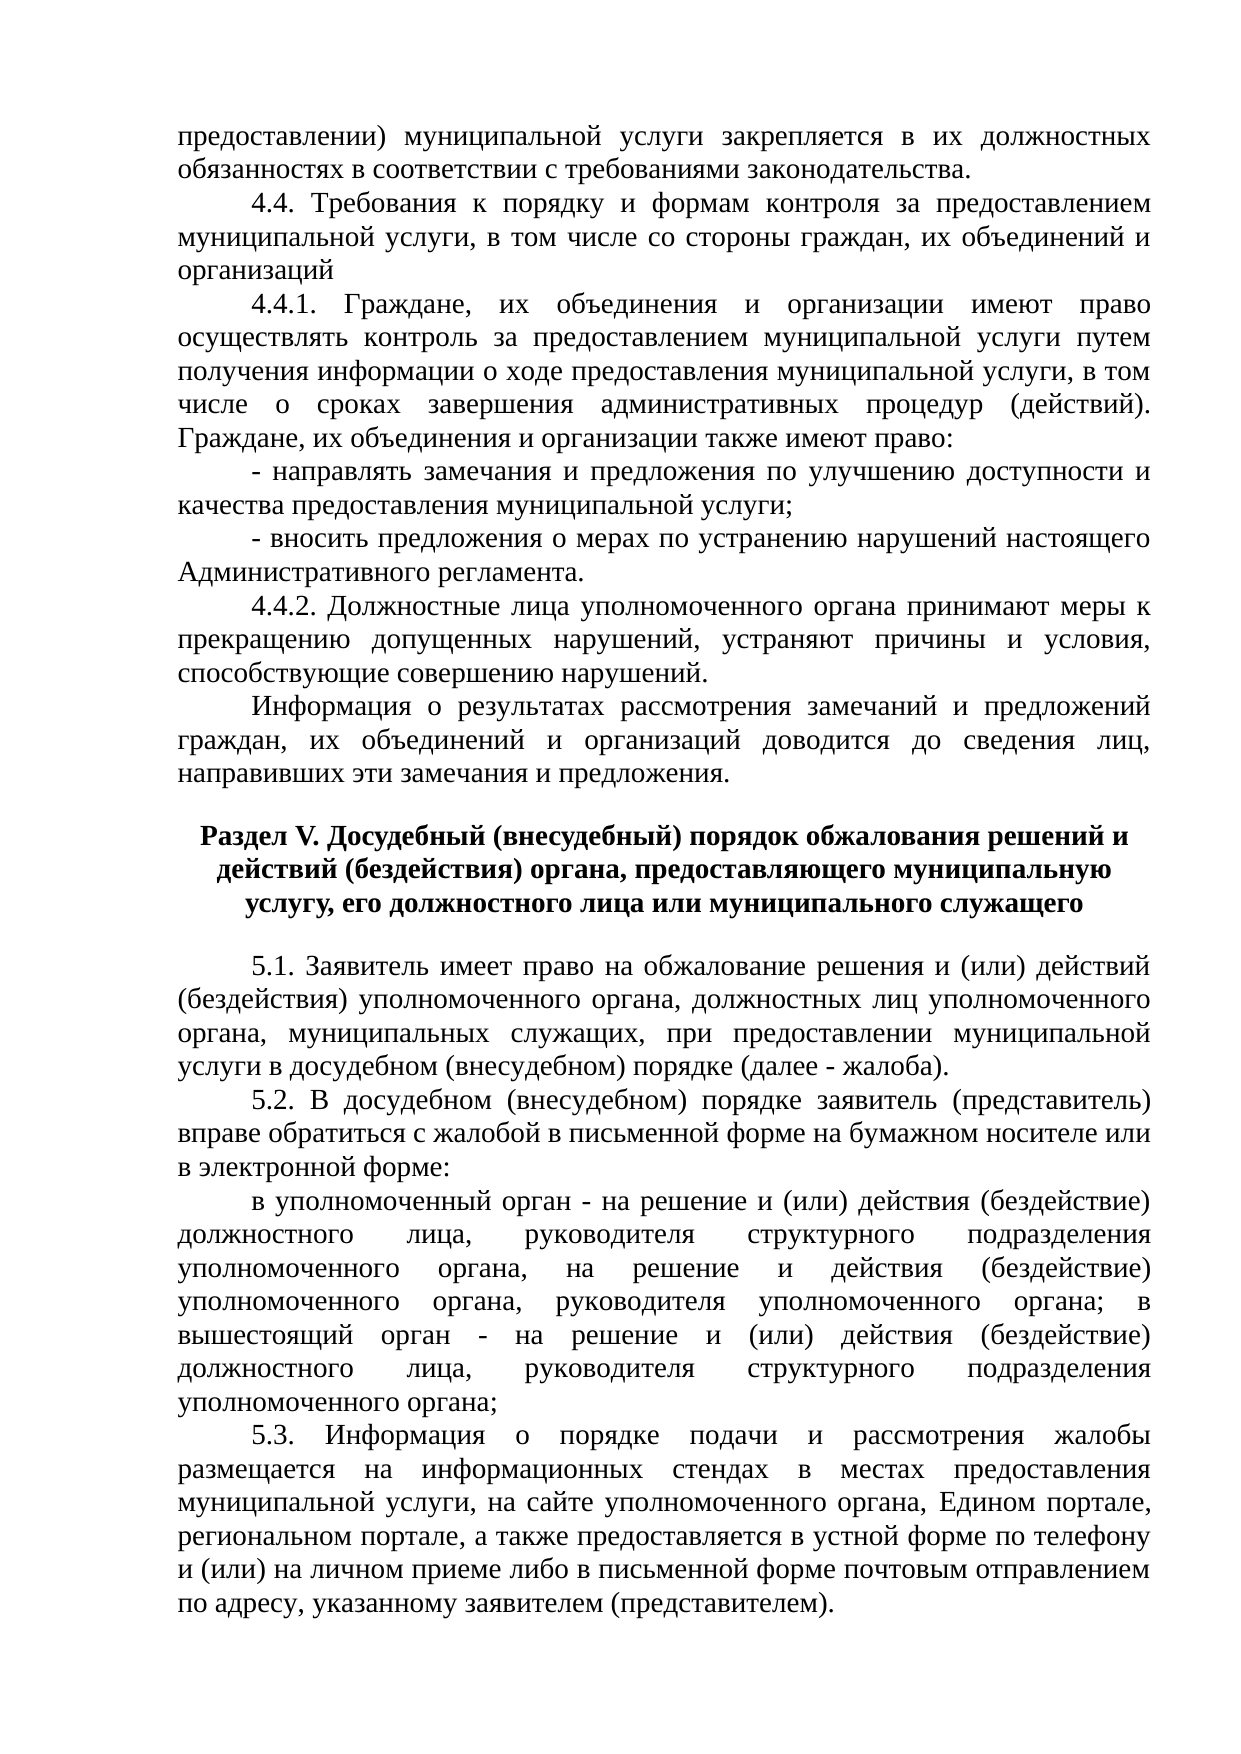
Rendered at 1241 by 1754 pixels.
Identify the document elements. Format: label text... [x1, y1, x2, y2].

text - вносить предложения о мерах по устранению нарушений настоящего Административного регламента. [177, 521, 1152, 588]
subtitle Раздел V. Досудебный (внесудебный) порядок обжалования решений и действий (бездействия) органа, предоставляющего муниципальную услугу, его должностного лица или муниципального служащего [177, 818, 1152, 919]
text 5.1. Заявитель имеет право на обжалование решения и (или) действий (бездействия) уполномоченного органа, должностных лиц уполномоченного органа, муниципальных служащих, при предоставлении муниципальной услуги в досудебном (внесудебном) порядке (далее - жалоба). [177, 948, 1152, 1082]
text - направлять замечания и предложения по улучшению доступности и качества предоставления муниципальной услуги; [177, 453, 1152, 521]
text 4.4. Требования к порядку и формам контроля за предоставлением муниципальной услуги, в том числе со стороны граждан, их объединений и организаций [177, 185, 1152, 286]
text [177, 118, 1152, 185]
text 4.4.1. Граждане, их объединения и организации имеют право осуществлять контроль за предоставлением муниципальной услуги путем получения информации о ходе предоставления муниципальной услуги, в том числе о сроках завершения административных процедур (действий). Граждане, их объединения и организации также имеют право: [177, 286, 1152, 453]
text 5.2. В досудебном (внесудебном) порядке заявитель (представитель) вправе обратиться с жалобой в письменной форме на бумажном носителе или в электронной форме: [177, 1082, 1152, 1183]
text в уполномоченный орган - на решение и (или) действия (бездействие) должностного лица, руководителя структурного подразделения уполномоченного органа, на решение и действия (бездействие) уполномоченного органа, руководителя уполномоченного органа; в вышестоящий орган - на решение и (или) действия (бездействие) должностного лица, руководителя структурного подразделения уполномоченного органа; [177, 1183, 1152, 1417]
text 4.4.2. Должностные лица уполномоченного органа принимают меры к прекращению допущенных нарушений, устраняют причины и условия, способствующие совершению нарушений. [177, 588, 1152, 688]
text 5.3. Информация о порядке подачи и рассмотрения жалобы размещается на информационных стендах в местах предоставления муниципальной услуги, на сайте уполномоченного органа, Едином портале, региональном портале, а также предоставляется в устной форме по телефону и (или) на личном приеме либо в письменной форме почтовым отправлением по адресу, указанному заявителем (представителем). [177, 1417, 1152, 1619]
text Информация о результатах рассмотрения замечаний и предложений граждан, их объединений и организаций доводится до сведения лиц, направивших эти замечания и предложения. [177, 688, 1152, 789]
